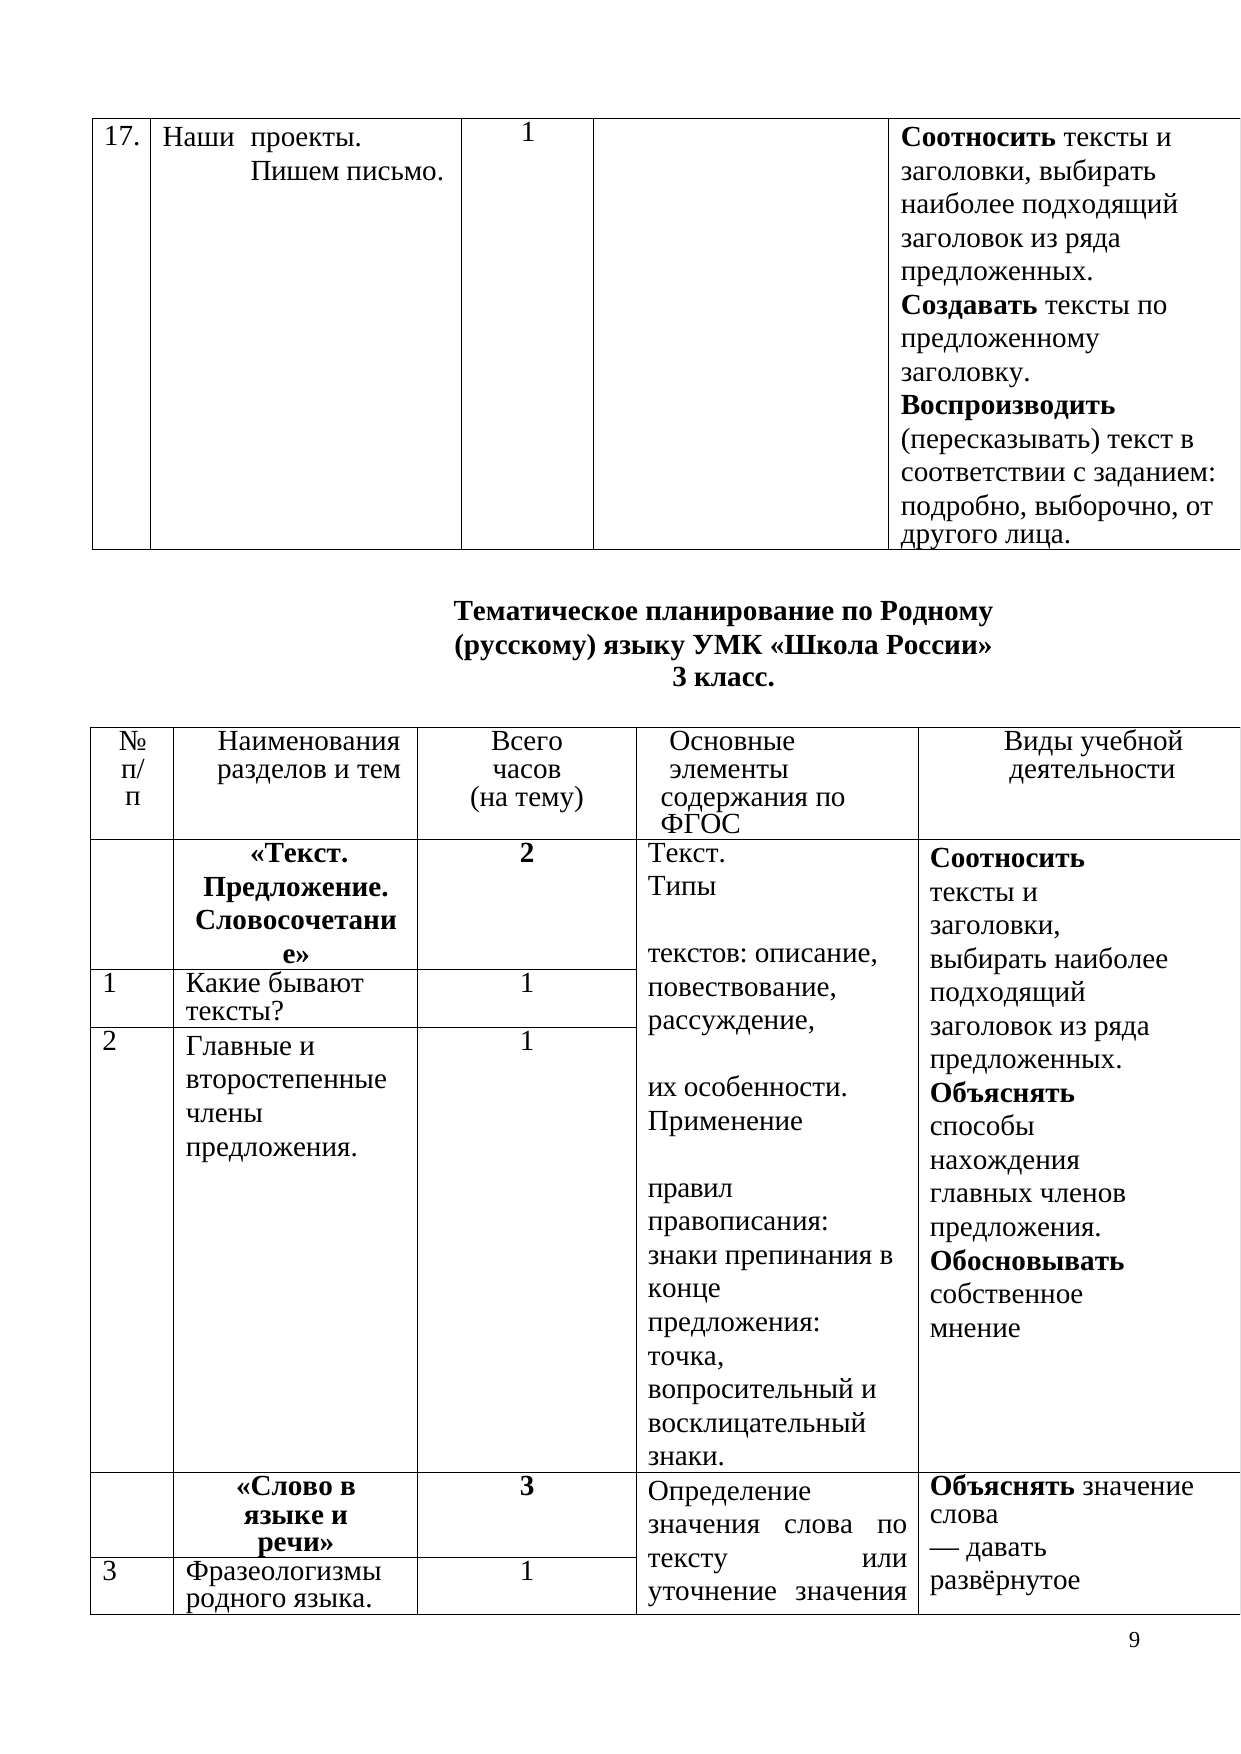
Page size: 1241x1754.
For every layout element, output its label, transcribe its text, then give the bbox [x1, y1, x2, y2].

table_cell [91, 1473, 173, 1557]
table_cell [889, 119, 1240, 549]
table_cell «Текст. Предложение. Словосочетание» [174, 840, 417, 969]
table_cell Соотносить тексты и заголовки, выбирать наиболее подходящий заголовок из ряда предложенных. Объяснять способы нахождения главных членов предложения. Обосновывать собственное мнение [919, 840, 1240, 1472]
table_cell 1 [418, 1558, 636, 1614]
table_header № п/п [91, 728, 173, 839]
table_header Основные элементы содержания по ФГОС [637, 728, 918, 839]
table_cell 1 [418, 970, 636, 1027]
table_cell 2 [91, 1028, 173, 1472]
text Тематическое планирование по Родному (русскому) языку УМК «Школа России» [436, 593, 1011, 661]
text 3 класс. [483, 661, 963, 693]
table_cell 1 [418, 1028, 636, 1472]
table_cell Текст. Типы текстов: описание, повествование, рассуждение, их особенности. Применение правил правописания: знаки препинания в конце предложения: точка, вопросительный и восклицательный знаки. [637, 840, 918, 1472]
table_cell 2 [418, 840, 636, 969]
table_cell Объяснять значение слова — давать развёрнутое толкование его значения. Различать родственные слова и формы слова. Анализировать: последовательность собственных действий при работе над изложениями и сочинениями и соотносить их с разработанным алгоритмом. Оценивать правильность выполнения учебной задачи: соотносить собственный текст с исходным (для изложений) и с заданной темой (для [919, 1473, 1240, 1614]
table_cell 1 [462, 119, 593, 549]
table_cell [594, 119, 888, 549]
table_cell «Слово в языке и речи» [174, 1473, 417, 1557]
table_cell Наши проекты. Пишем письмо. [151, 119, 461, 549]
table_cell 3 [91, 1558, 173, 1614]
table_cell Какие бывают тексты? [174, 970, 417, 1027]
table_header Виды учебной деятельности [919, 728, 1240, 839]
table_cell 3 [418, 1473, 636, 1557]
table_cell [91, 840, 173, 969]
table_cell Определение значения слова по тексту или уточнение значения с помощью толкового словаря. Представление об однозначных и многозначных словах, о прямом и переносном значении слова. Овладение понятием «родственные (однокоренные) слова». Различение однокоренных слов и различных форм одного и того же слова. Различение [637, 1473, 918, 1614]
table_cell 1 [91, 970, 173, 1027]
table_header Всего часов (на тему) [418, 728, 636, 839]
table_cell 17. [93, 119, 150, 549]
table_cell Фразеологизмы родного языка. [174, 1558, 417, 1614]
table_cell Главные и второстепенные члены предложения. [174, 1028, 417, 1472]
table_header Наименования разделов и тем [174, 728, 417, 839]
